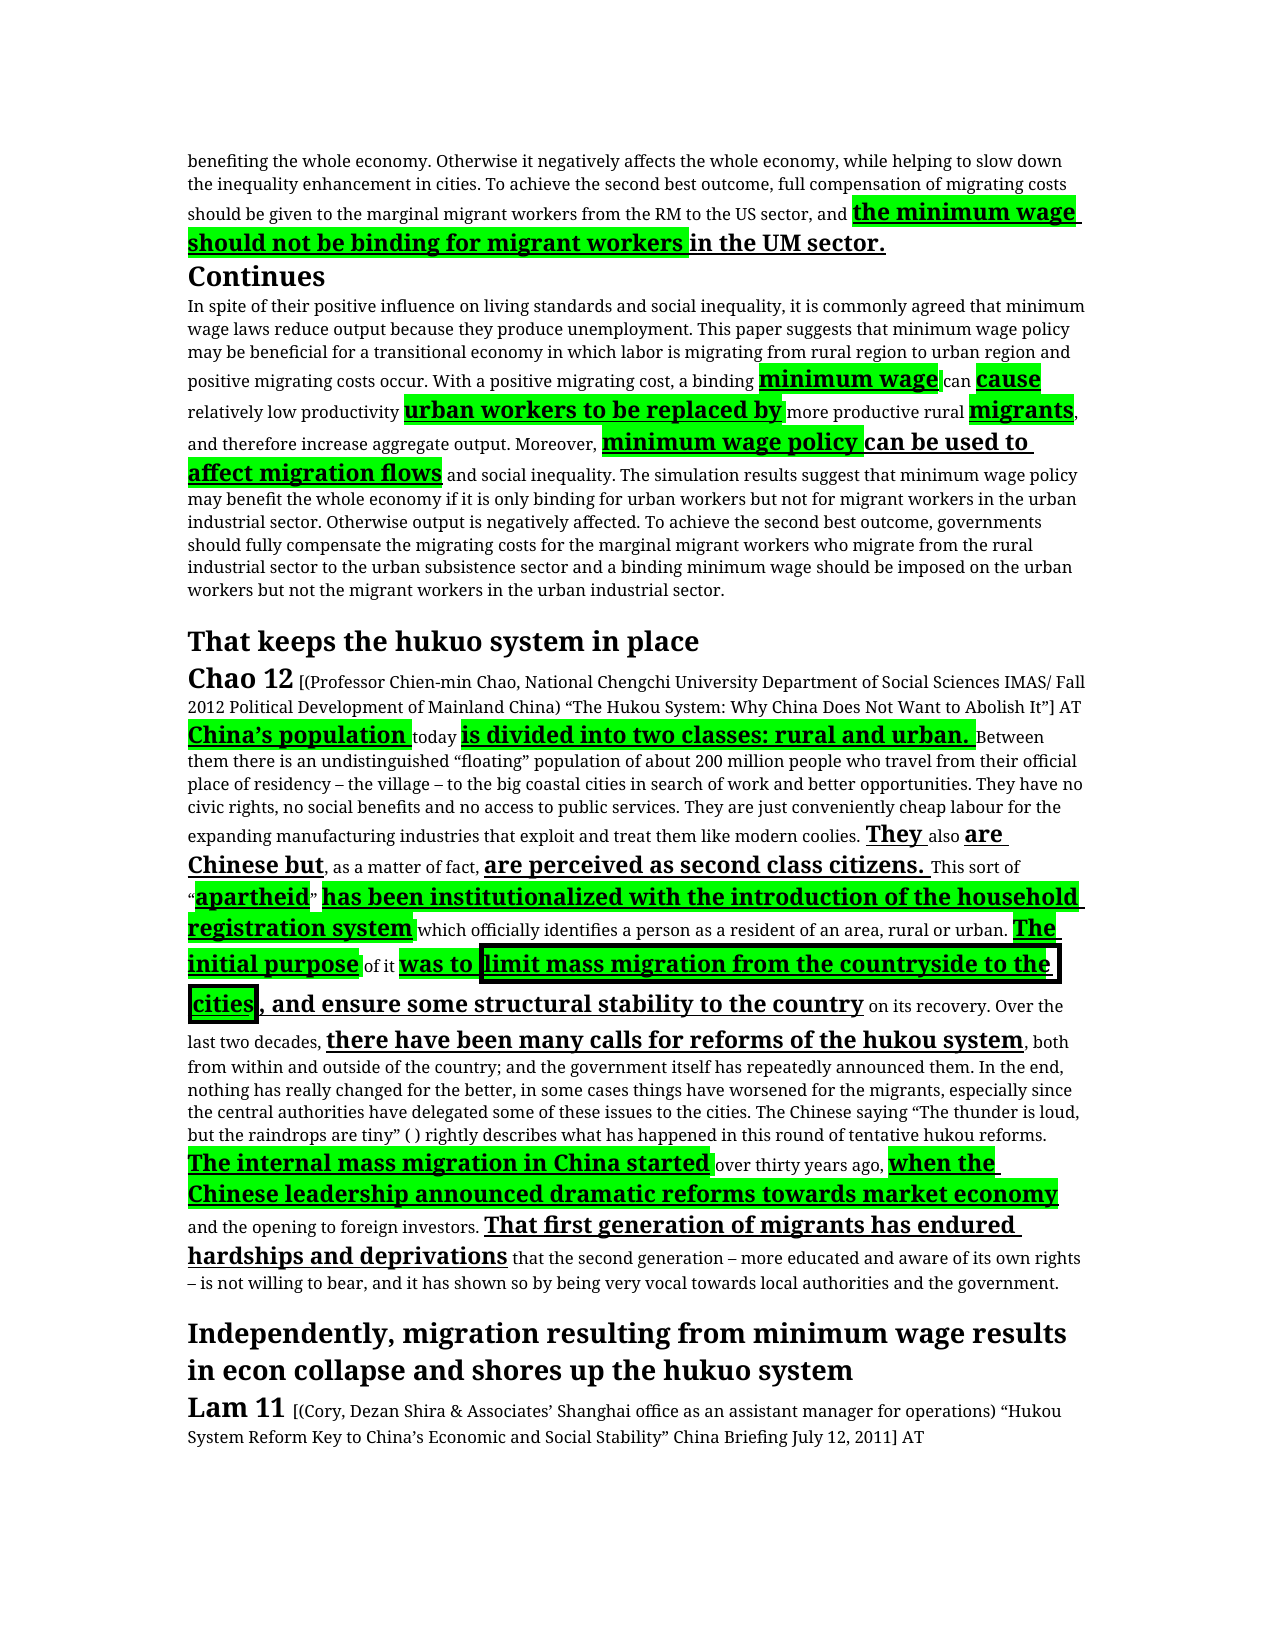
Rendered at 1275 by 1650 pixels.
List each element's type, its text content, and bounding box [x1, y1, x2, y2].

text Chao 12 [(Professor Chien-min Chao, National Chengchi University Department of Social Sciences IMAS/ Fall 2012 Political Development of Mainland China) “The Hukou System: Why China Does Not Want to Abolish It”] AT [187, 659, 1087, 719]
text In spite of their positive influence on living standards and social inequality, it is commonly agreed that minimum wage laws reduce output because they produce unemployment. This paper suggests that minimum wage policy may be beneficial for a transitional economy in which labor is migrating from rural region to urban region and positive migrating costs occur. With a positive migrating cost, a binding minimum wage can cause relatively low productivity urban workers to be replaced by more productive rural migrants, and therefore increase aggregate output. Moreover, minimum wage policy can be used to affect migration flows and social inequality. The simulation results suggest that minimum wage policy may benefit the whole economy if it is only binding for urban workers but not for migrant workers in the urban industrial sector. Otherwise output is negatively affected. To achieve the second best outcome, governments should fully compensate the migrating costs for the marginal migrant workers who migrate from the rural industrial sector to the urban subsistence sector and a binding minimum wage should be imposed on the urban workers but not the migrant workers in the urban industrial sector. [187, 295, 1087, 601]
text Lam 11 [(Cory, Dezan Shira & Associates’ Shanghai office as an assistant manager for operations) “Hukou System Reform Key to China’s Economic and Social Stability” China Briefing July 12, 2011] AT [187, 1389, 1087, 1448]
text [187, 150, 1087, 258]
subtitle Independently, migration resulting from minimum wage results in econ collapse and shores up the hukuo system [187, 1315, 1087, 1389]
subtitle That keeps the hukuo system in place [187, 622, 1087, 659]
text Continues [187, 258, 1087, 295]
text China’s population today is divided into two classes: rural and urban. Between them there is an undistinguished “floating” population of about 200 million people who travel from their official place of residency – the village – to the big coastal cities in search of work and better opportunities. They have no civic rights, no social benefits and no access to public services. They are just conveniently cheap labour for the expanding manufacturing industries that exploit and treat them like modern coolies. They also are Chinese but, as a matter of fact, are perceived as second class citizens. This sort of “apartheid” has been institutionalized with the introduction of the household registration system which officially identifies a person as a resident of an area, rural or urban. The initial purpose of it was to limit mass migration from the countryside to the cities, and ensure some structural stability to the country on its recovery. Over the last two decades, there have been many calls for reforms of the hukou system, both from within and outside of the country; and the government itself has repeatedly announced them. In the end, nothing has really changed for the better, in some cases things have worsened for the migrants, especially since the central authorities have delegated some of these issues to the cities. The Chinese saying “The thunder is loud, but the raindrops are tiny” ( ) rightly describes what has happened in this round of tentative hukou reforms. The internal mass migration in China started over thirty years ago, when the Chinese leadership announced dramatic reforms towards market economy and the opening to foreign investors. That first generation of migrants has endured hardships and deprivations that the second generation – more educated and aware of its own rights – is not willing to bear, and it has shown so by being very vocal towards local authorities and the government. [187, 719, 1087, 1294]
